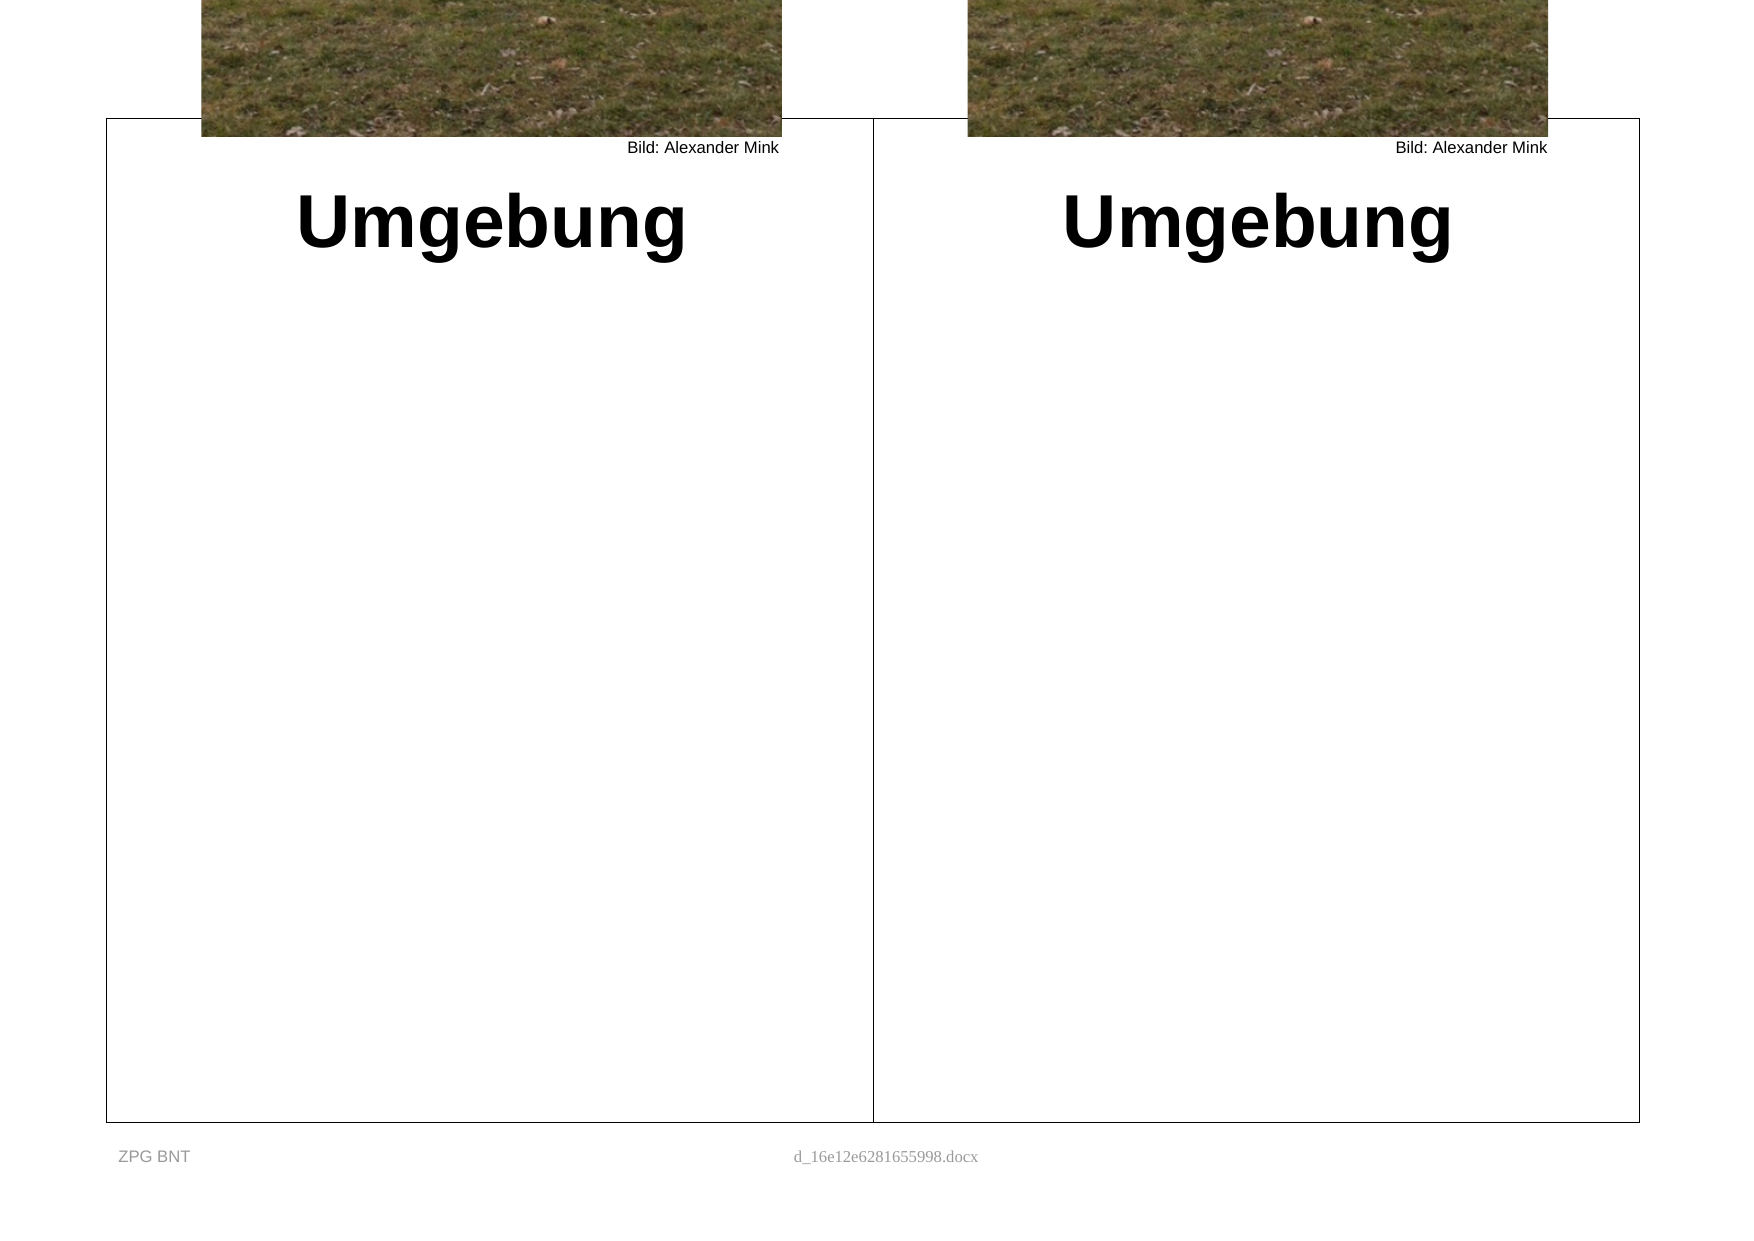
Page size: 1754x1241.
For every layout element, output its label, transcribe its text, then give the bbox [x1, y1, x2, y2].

picture [201, 0, 782, 137]
table_cell Bild: Alexander Mink Umgebung [107, 119, 873, 1122]
table_cell Bild: Alexander Mink Umgebung [874, 119, 1639, 1122]
picture [967, 0, 1549, 137]
